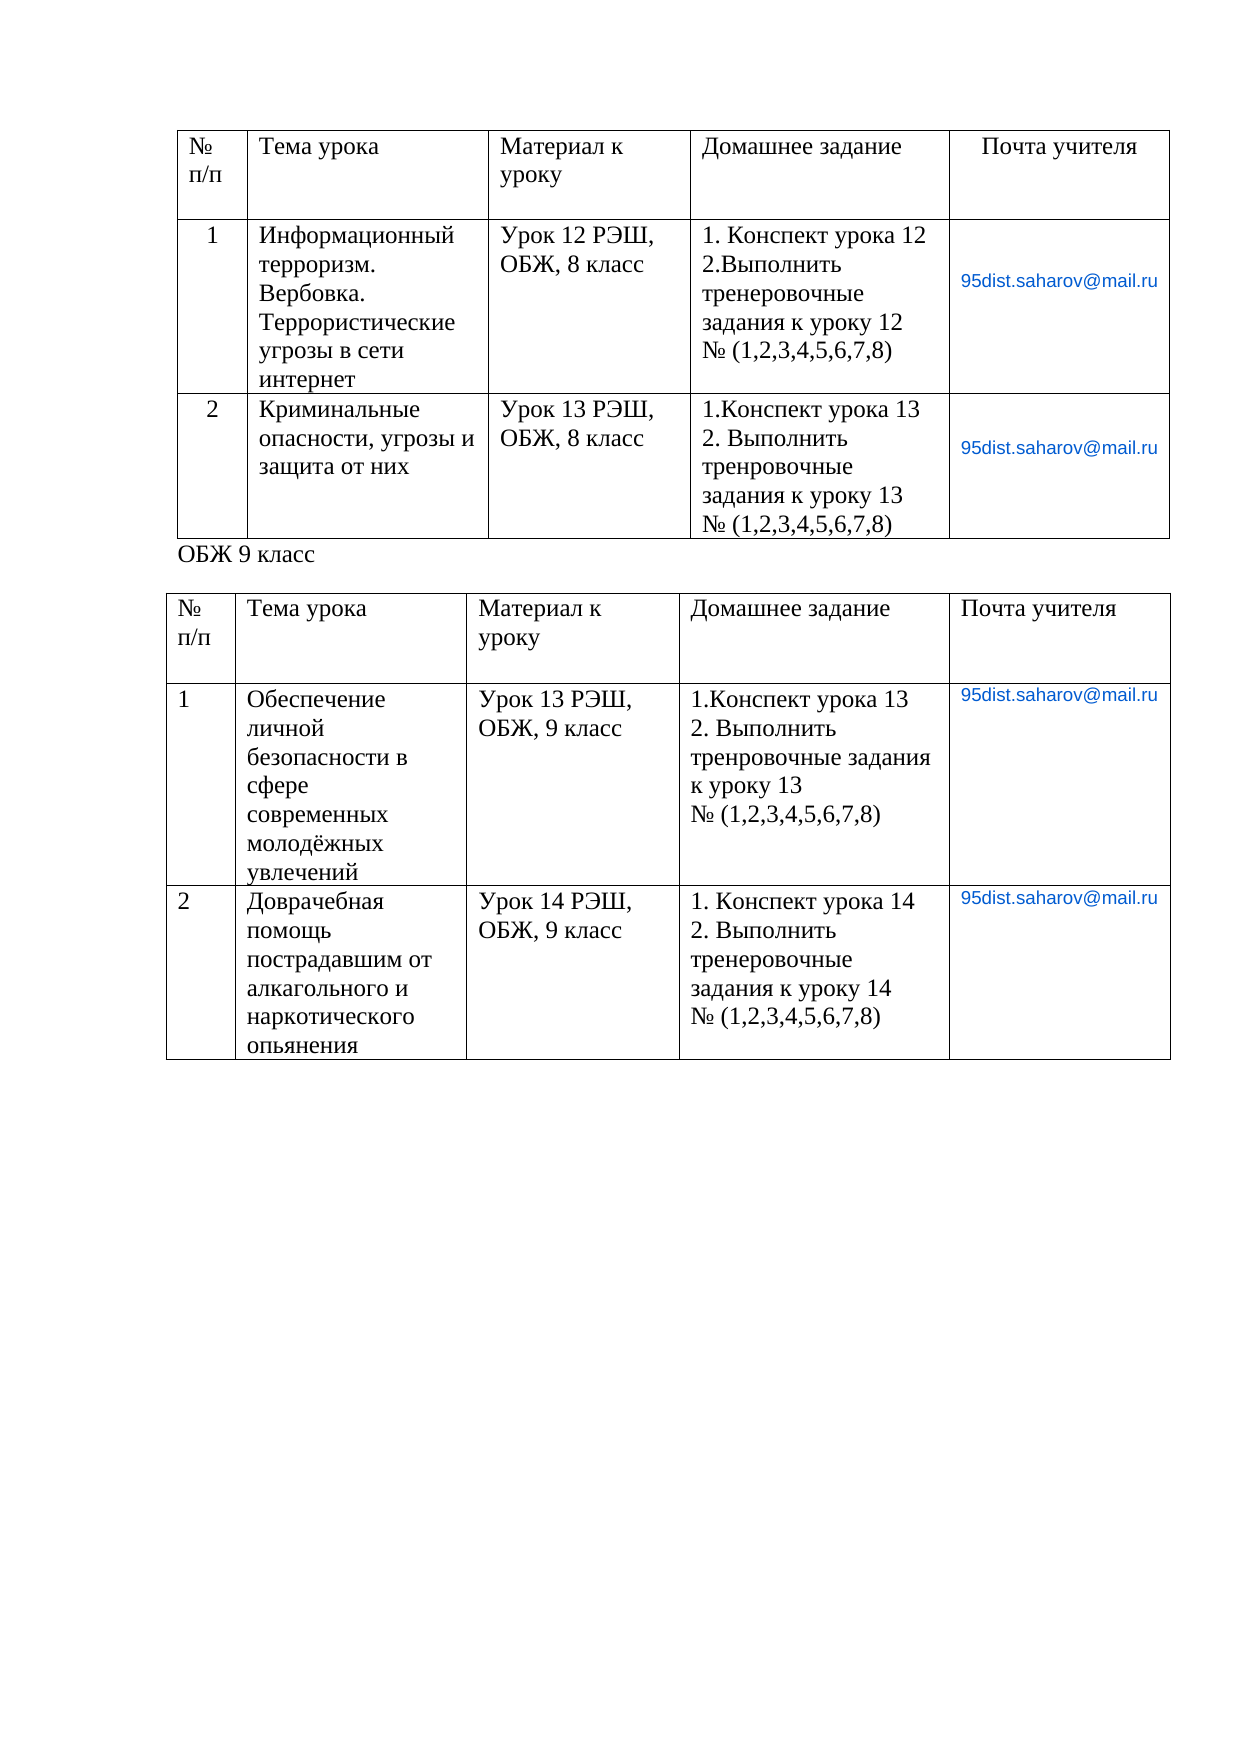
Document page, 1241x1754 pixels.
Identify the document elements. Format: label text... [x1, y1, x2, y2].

table_header Материал к уроку [467, 594, 679, 683]
table_cell 1.Конспект урока 13 2. Выполнить тренровочные задания к уроку 13 № (1,2,3,4,5,6,7,8) [691, 394, 949, 538]
table_cell 1 [178, 220, 247, 393]
text ОБЖ 9 класс [177, 539, 1152, 567]
table_cell Обеспечение личной безопасности в сфере современных молодёжных увлечений [236, 684, 466, 885]
table_cell 95dist.saharov@mail.ru [950, 684, 1170, 885]
table_cell 1 [167, 684, 235, 885]
table_cell Информационный терроризм. Вербовка. Террористические угрозы в сети интернет [248, 220, 488, 393]
table_cell 2 [167, 886, 235, 1059]
table_header Домашнее задание [691, 131, 949, 219]
table_header Почта учителя [950, 131, 1169, 219]
table_cell Доврачебная помощь пострадавшим от алкагольного и наркотического опьянения [236, 886, 466, 1059]
table_header № п/п [167, 594, 235, 683]
table_cell Урок 14 РЭШ, ОБЖ, 9 класс [467, 886, 679, 1059]
table_header № п/п [178, 131, 247, 219]
table_cell 95dist.saharov@mail.ru [950, 220, 1169, 393]
table_cell 1.Конспект урока 13 2. Выполнить тренровочные задания к уроку 13 № (1,2,3,4,5,6,7,8) [680, 684, 949, 885]
table_cell 1. Конспект урока 14 2. Выполнить тренеровочные задания к уроку 14 № (1,2,3,4,5,6,7,8) [680, 886, 949, 1059]
table_cell Криминальные опасности, угрозы и защита от них [248, 394, 488, 538]
table_cell 95dist.saharov@mail.ru [950, 886, 1170, 1059]
table_header Тема урока [248, 131, 488, 219]
table_cell Урок 13 РЭШ, ОБЖ, 9 класс [467, 684, 679, 885]
table_header Тема урока [236, 594, 466, 683]
table_cell Урок 12 РЭШ, ОБЖ, 8 класс [489, 220, 690, 393]
table_cell 95dist.saharov@mail.ru [950, 394, 1169, 538]
table_header Материал к уроку [489, 131, 690, 219]
table_cell Урок 13 РЭШ, ОБЖ, 8 класс [489, 394, 690, 538]
table_cell 2 [178, 394, 247, 538]
table_cell 1. Конспект урока 12 2.Выполнить тренеровочные задания к уроку 12 № (1,2,3,4,5,6,7,8) [691, 220, 949, 393]
table_header Почта учителя [950, 594, 1170, 683]
table_header Домашнее задание [680, 594, 949, 683]
